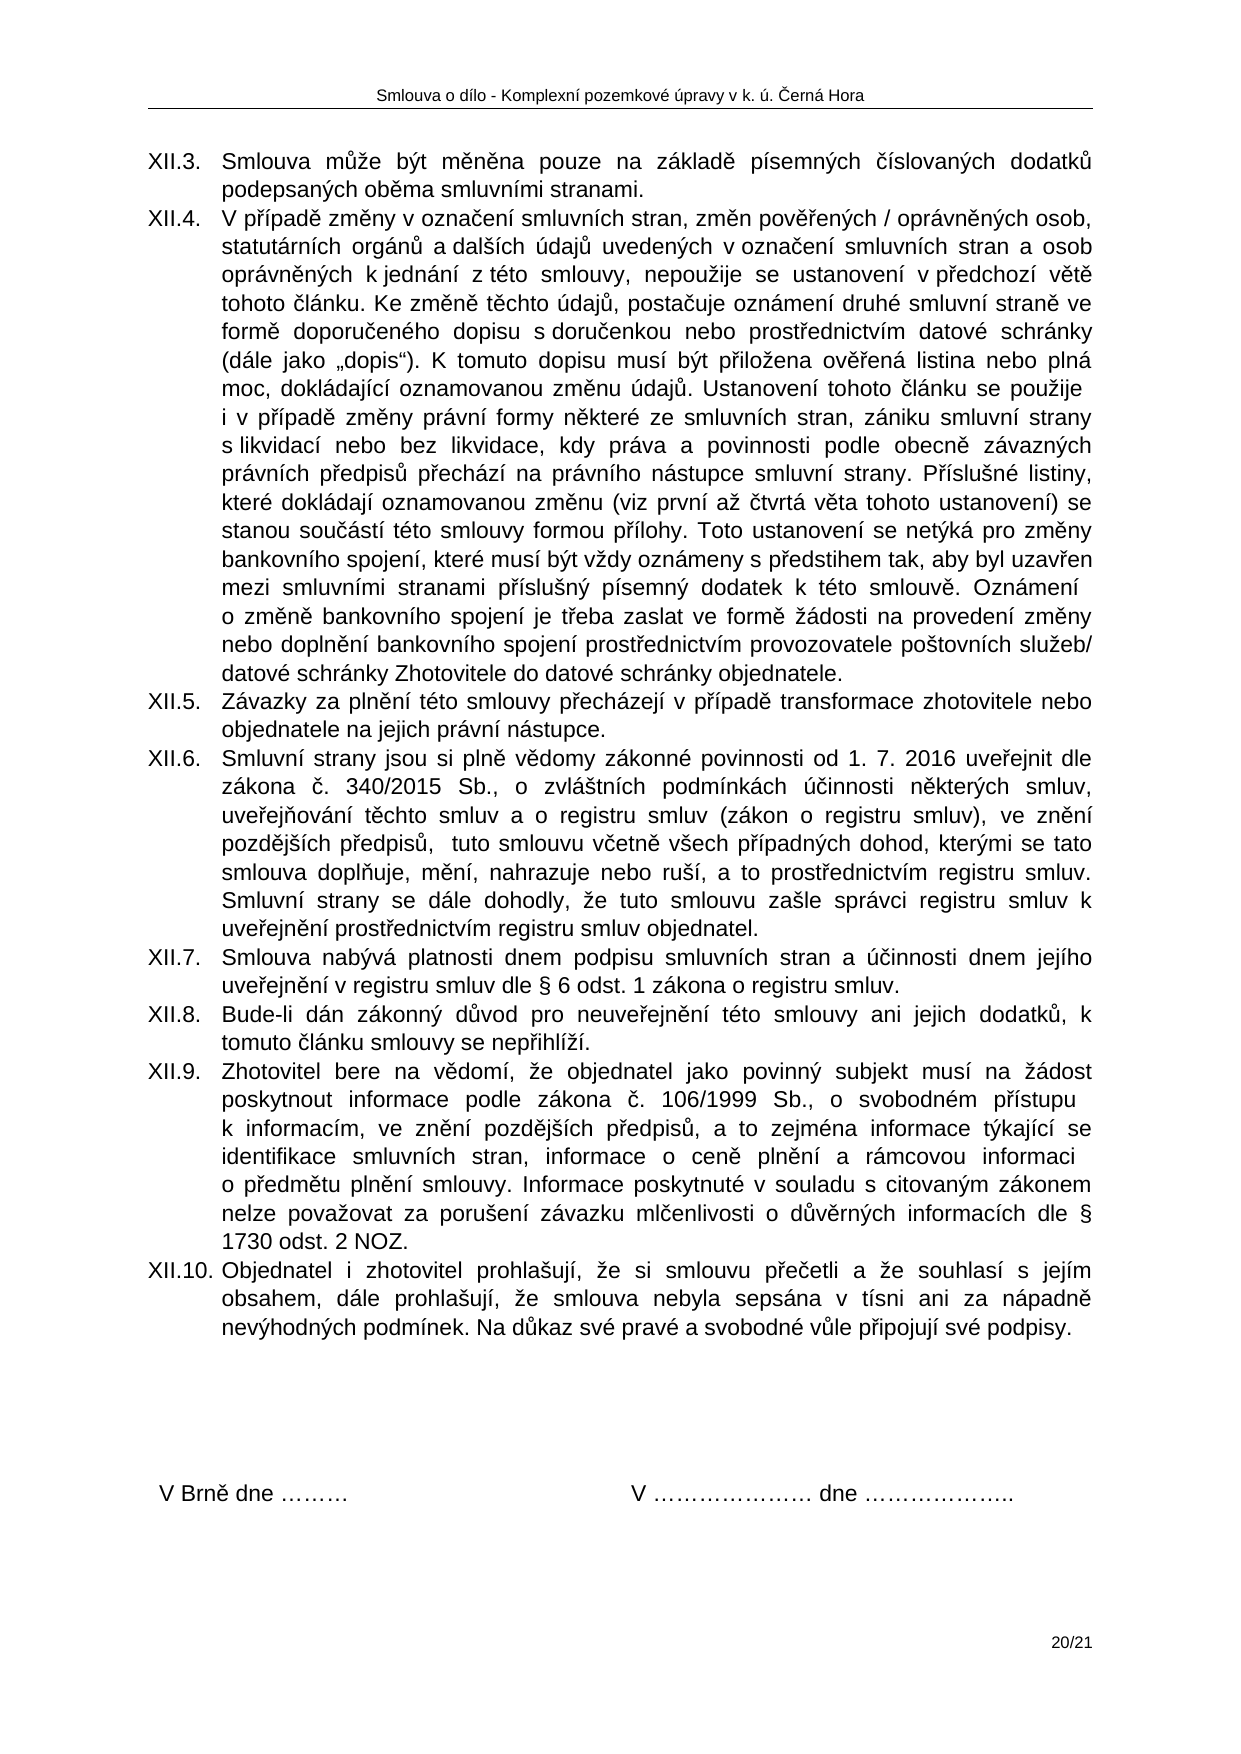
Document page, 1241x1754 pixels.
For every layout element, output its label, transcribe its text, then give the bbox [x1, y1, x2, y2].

list Zhotovitel bere na vědomí, že objednatel jako povinný subjekt musí na žádost poskytnout informace podle zákona č. 106/1999 Sb., o svobodném přístupu k informacím, ve znění pozdějších předpisů, a to zejména informace týkající se identifikace smluvních stran, informace o ceně plnění a rámcovou informaci o předmětu plnění smlouvy. Informace poskytnuté v souladu s citovaným zákonem nelze považovat za porušení závazku mlčenlivosti o důvěrných informacích dle § 1730 odst. 2 NOZ. [148, 1058, 1093, 1254]
list Smluvní strany jsou si plně vědomy zákonné povinnosti od 1. 7. 2016 uveřejnit dle zákona č. 340/2015 Sb., o zvláštních podmínkách účinnosti některých smluv, uveřejňování těchto smluv a o registru smluv (zákon o registru smluv), ve znění pozdějších předpisů, tuto smlouvu včetně všech případných dohod, kterými se tato smlouva doplňuje, mění, nahrazuje nebo ruší, a to prostřednictvím registru smluv. Smluvní strany se dále dohodly, že tuto smlouvu zašle správci registru smluv k uveřejnění prostřednictvím registru smluv objednatel. [148, 745, 1093, 942]
table_header V Brně dne ……… [148, 1455, 619, 1579]
list Závazky za plnění této smlouvy přecházejí v případě transformace zhotovitele nebo objednatele na jejich právní nástupce. [148, 688, 1093, 743]
list Smlouva může být měněna pouze na základě písemných číslovaných dodatků podepsaných oběma smluvními stranami. [148, 148, 1093, 202]
table_header V ………………… dne ……………….. [620, 1455, 1092, 1579]
list Bude-li dán zákonný důvod pro neuveřejnění této smlouvy ani jejich dodatků, k tomuto článku smlouvy se nepřihlíží. [148, 1001, 1093, 1056]
list V případě změny v označení smluvních stran, změn pověřených / oprávněných osob, statutárních orgánů a dalších údajů uvedených v označení smluvních stran a osob oprávněných k jednání z této smlouvy, nepoužije se ustanovení v předchozí větě tohoto článku. Ke změně těchto údajů, postačuje oznámení druhé smluvní straně ve formě doporučeného dopisu s doručenkou nebo prostřednictvím datové schránky (dále jako „dopis“). K tomuto dopisu musí být přiložena ověřená listina nebo plná moc, dokládající oznamovanou změnu údajů. Ustanovení tohoto článku se použije i v případě změny právní formy některé ze smluvních stran, zániku smluvní strany s likvidací nebo bez likvidace, kdy práva a povinnosti podle obecně závazných právních předpisů přechází na právního nástupce smluvní strany. Příslušné listiny, které dokládají oznamovanou změnu (viz první až čtvrtá věta tohoto ustanovení) se stanou součástí této smlouvy formou přílohy. Toto ustanovení se netýká pro změny bankovního spojení, které musí být vždy oznámeny s předstihem tak, aby byl uzavřen mezi smluvními stranami příslušný písemný dodatek k této smlouvě. Oznámení o změně bankovního spojení je třeba zaslat ve formě žádosti na provedení změny nebo doplnění bankovního spojení prostřednictvím provozovatele poštovních služeb/ datové schránky Zhotovitele do datové schránky objednatele. [148, 204, 1093, 686]
list Smlouva nabývá platnosti dnem podpisu smluvních stran a účinnosti dnem jejího uveřejnění v registru smluv dle § 6 odst. 1 zákona o registru smluv. [148, 944, 1093, 999]
list Objednatel i zhotovitel prohlašují, že si smlouvu přečetli a že souhlasí s jejím obsahem, dále prohlašují, že smlouva nebyla sepsána v tísni ani za nápadně nevýhodných podmínek. Na důkaz své pravé a svobodné vůle připojují své podpisy. [148, 1257, 1093, 1340]
